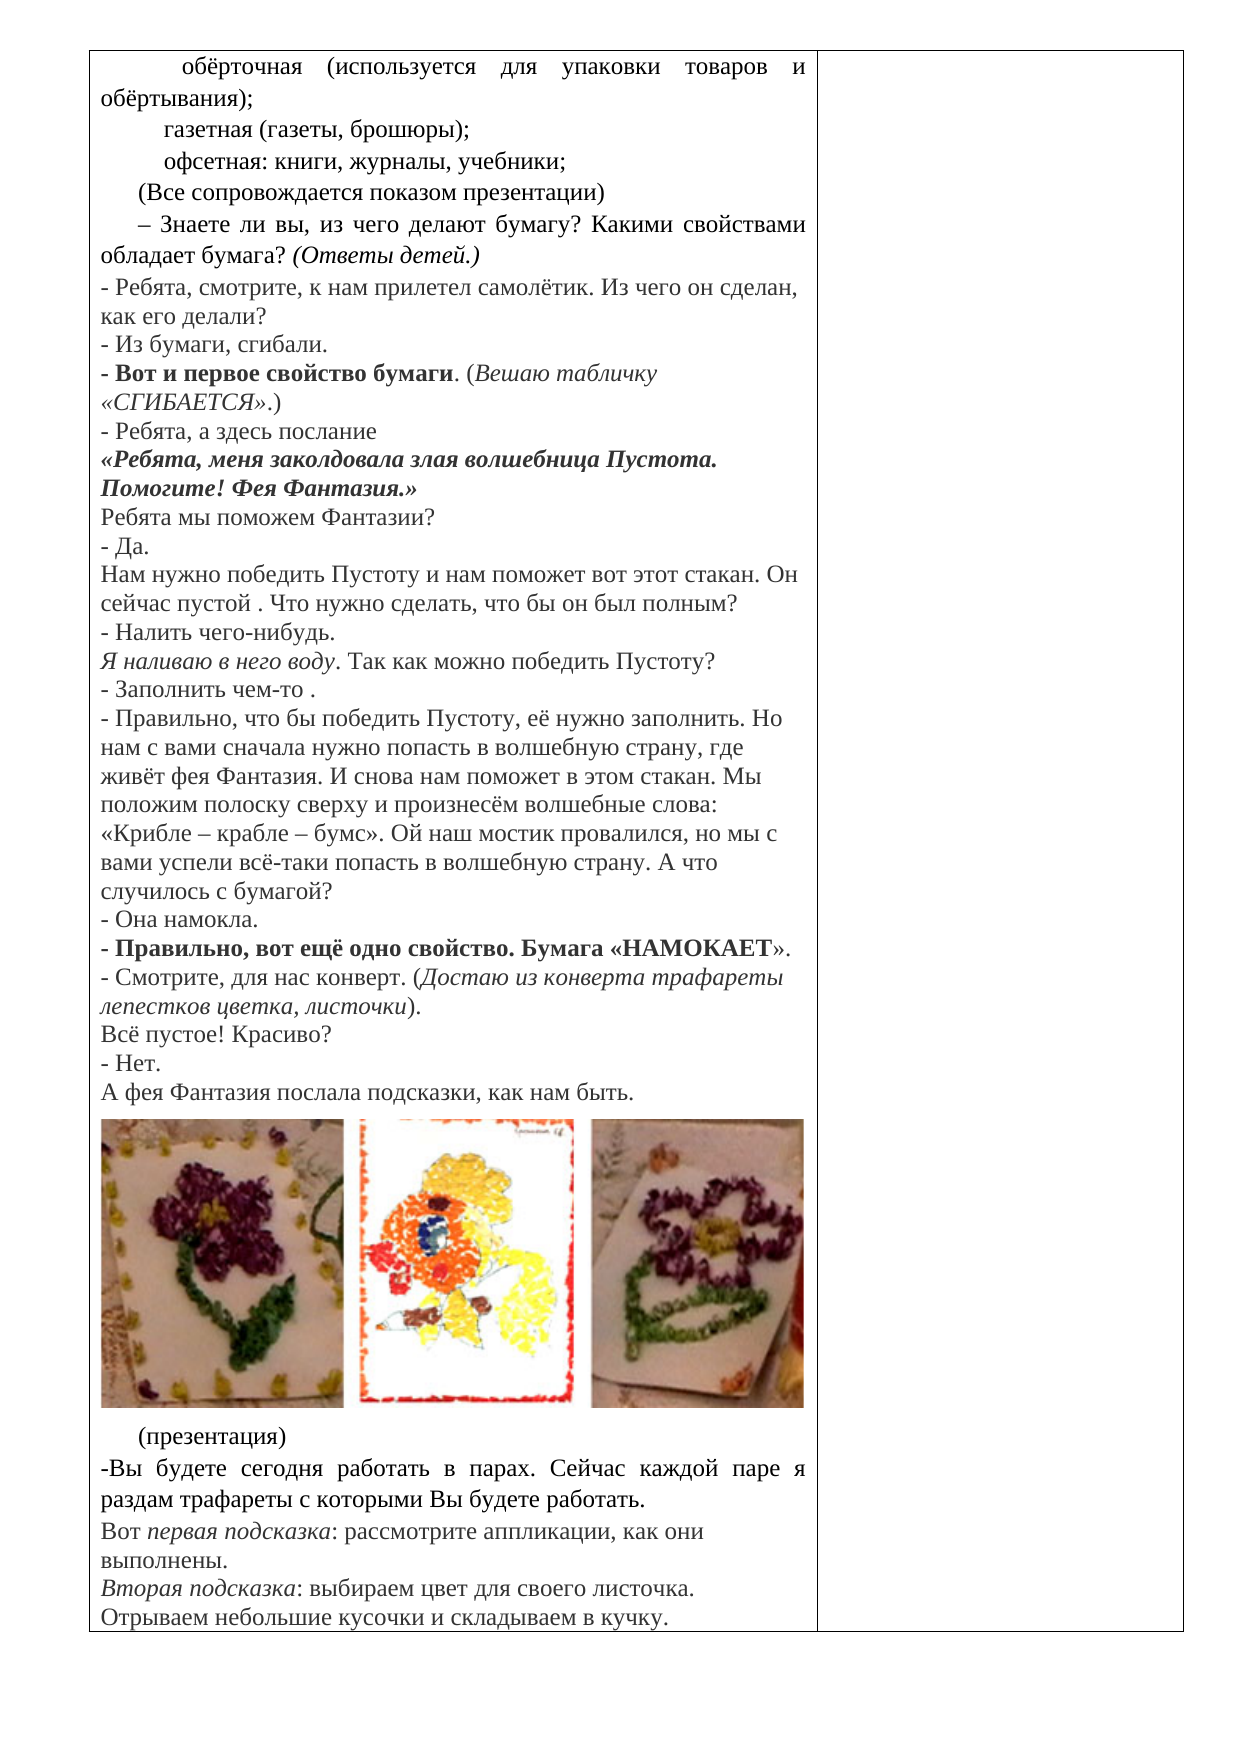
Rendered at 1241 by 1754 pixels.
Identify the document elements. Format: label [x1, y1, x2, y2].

table_cell [818, 51, 1183, 1631]
picture [100, 1119, 804, 1408]
table_cell [90, 51, 817, 1631]
